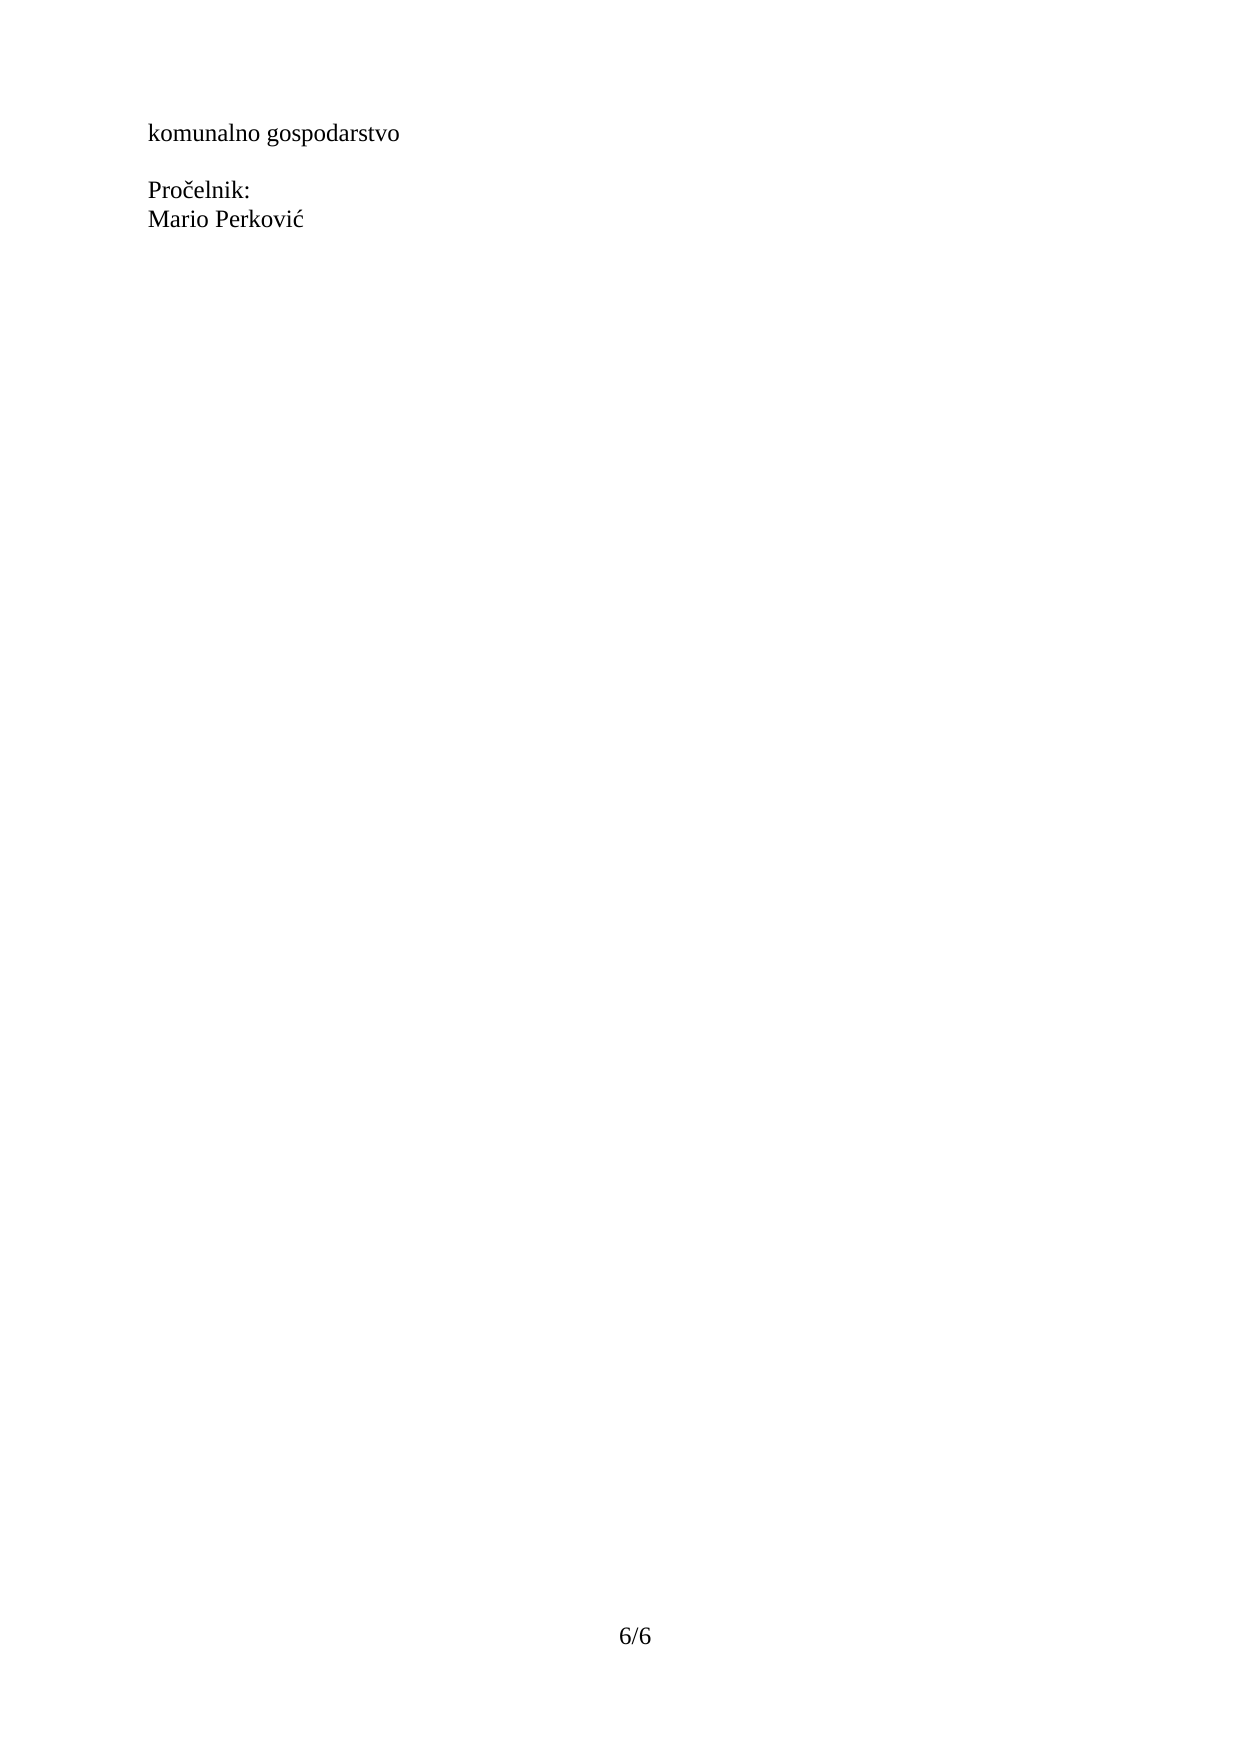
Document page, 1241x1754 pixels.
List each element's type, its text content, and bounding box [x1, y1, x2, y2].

text komunalno gospodarstvo [148, 118, 1122, 147]
text Mario Perković [148, 204, 1122, 233]
text Pročelnik: [148, 176, 1122, 204]
